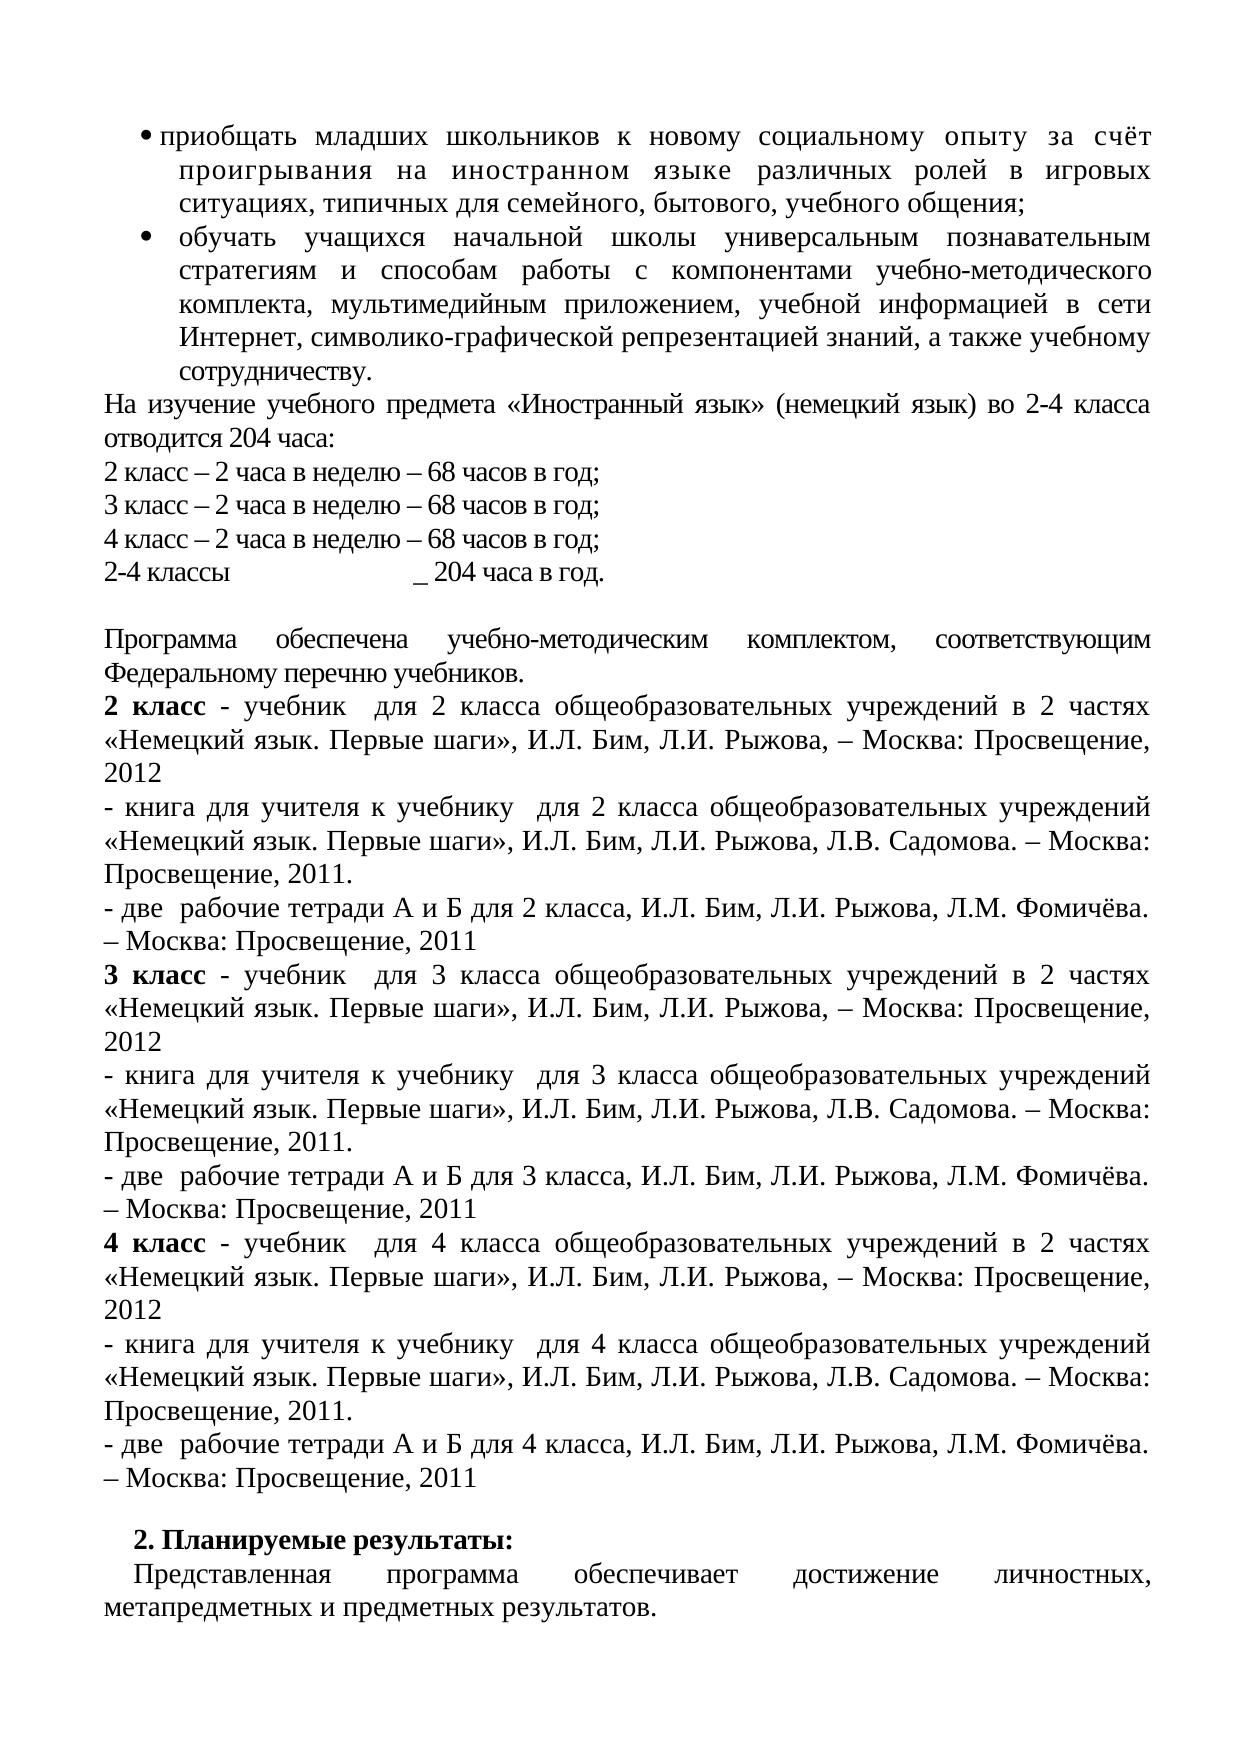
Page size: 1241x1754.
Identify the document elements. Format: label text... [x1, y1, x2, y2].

text Программа обеспечена учебно-методическим комплектом, соответствующим Федеральному перечню учебников. [103, 621, 1152, 688]
text - две рабочие тетради А и Б для 3 класса, И.Л. Бим, Л.И. Рыжова, Л.М. Фомичёва. – Москва: Просвещение, 2011 [103, 1158, 1152, 1225]
text 2-4 классы _ 204 часа в год. [103, 554, 1152, 588]
text - книга для учителя к учебнику для 2 класса общеобразовательных учреждений «Немецкий язык. Первые шаги», И.Л. Бим, Л.И. Рыжова, Л.В. Садомова. – Москва: Просвещение, 2011. [103, 789, 1152, 890]
text Представленная программа обеспечивает достижение личностных, метапредметных и предметных результатов. [103, 1556, 1152, 1623]
text 3 класс – 2 часа в неделю – 68 часов в год; [103, 487, 1152, 521]
text На изучение учебного предмета «Иностранный язык» (немецкий язык) во 2-4 класса отводится 204 часа: [103, 387, 1152, 454]
list приобщать младших школьников к новому социальному опыту за счёт проигрывания на иностранном языке различных ролей в игровых ситуациях, типичных для семейного, бытового, учебного общения; [141, 118, 1152, 219]
text 4 класс – 2 часа в неделю – 68 часов в год; [103, 521, 1152, 554]
text 2 класс - учебник для 2 класса общеобразовательных учреждений в 2 частях «Немецкий язык. Первые шаги», И.Л. Бим, Л.И. Рыжова, – Москва: Просвещение, 2012 [103, 688, 1152, 789]
text 2 класс – 2 часа в неделю – 68 часов в год; [103, 454, 1152, 487]
text - книга для учителя к учебнику для 4 класса общеобразовательных учреждений «Немецкий язык. Первые шаги», И.Л. Бим, Л.И. Рыжова, Л.В. Садомова. – Москва: Просвещение, 2011. [103, 1326, 1152, 1426]
text 4 класс - учебник для 4 класса общеобразовательных учреждений в 2 частях «Немецкий язык. Первые шаги», И.Л. Бим, Л.И. Рыжова, – Москва: Просвещение, 2012 [103, 1225, 1152, 1326]
text - две рабочие тетради А и Б для 4 класса, И.Л. Бим, Л.И. Рыжова, Л.М. Фомичёва. – Москва: Просвещение, 2011 [103, 1426, 1152, 1493]
text - две рабочие тетради А и Б для 2 класса, И.Л. Бим, Л.И. Рыжова, Л.М. Фомичёва. – Москва: Просвещение, 2011 [103, 890, 1152, 957]
list обучать учащихся начальной школы универсальным познавательным стратегиям и способам работы с компонентами учебно-методического комплекта, мультимедийным приложением, учебной информацией в сети Интернет, символико-графической репрезентацией знаний, а также учебному сотрудничеству. [141, 219, 1152, 387]
text 2. Планируемые результаты: [103, 1522, 1152, 1556]
text - книга для учителя к учебнику для 3 класса общеобразовательных учреждений «Немецкий язык. Первые шаги», И.Л. Бим, Л.И. Рыжова, Л.В. Садомова. – Москва: Просвещение, 2011. [103, 1057, 1152, 1158]
text 3 класс - учебник для 3 класса общеобразовательных учреждений в 2 частях «Немецкий язык. Первые шаги», И.Л. Бим, Л.И. Рыжова, – Москва: Просвещение, 2012 [103, 957, 1152, 1057]
